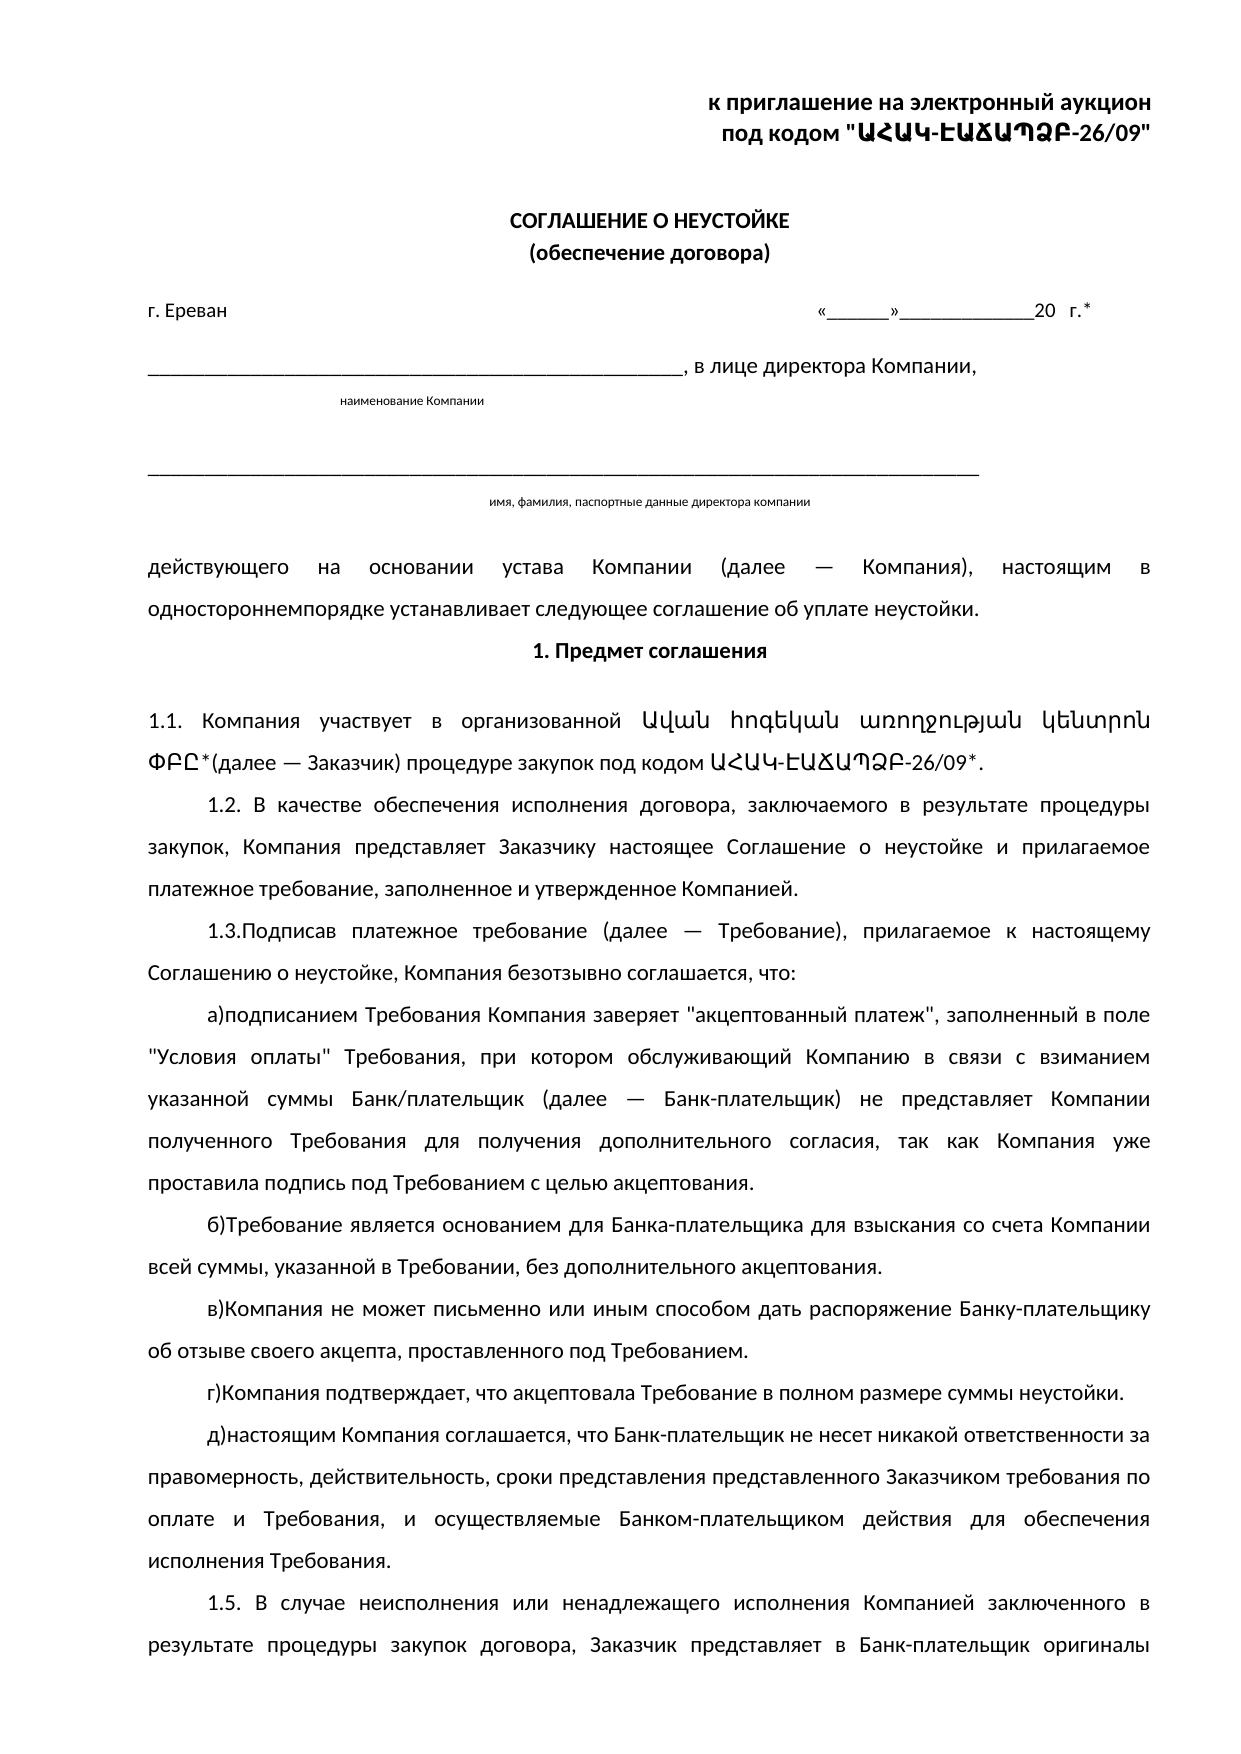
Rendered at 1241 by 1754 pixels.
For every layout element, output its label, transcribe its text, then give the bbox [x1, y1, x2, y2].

text под кодом "ԱՀԱԿ-ԷԱՃԱՊՁԲ-26/09" [148, 117, 1152, 147]
text 1.1. Компания участвует в организованной Ավան հոգեկան առողջության կենտրոն ՓԲԸ*(далее — Заказчик) процедуре закупок под кодом ԱՀԱԿ-ԷԱՃԱՊՁԲ-26/09*. [148, 706, 1152, 776]
table_header «______»_____________20 г.* [635, 297, 1104, 351]
text _______________________________________________, в лице директора Компании, [148, 351, 1152, 379]
text б)Требование является основанием для Банка-плательщика для взыскания со счета Компании всей суммы, указанной в Требовании, без дополнительного акцептования. [148, 1210, 1152, 1280]
text а)подписанием Требования Компания заверяет "акцептованный платеж", заполненный в поле "Условия оплаты" Требования, при котором обслуживающий Компанию в связи с взиманием указанной суммы Банк/плательщик (далее — Банк-плательщик) не представляет Компании полученного Требования для получения дополнительного согласия, так как Компания уже проставила подпись под Требованием с целью акцептования. [148, 1000, 1152, 1196]
text 1. Предмет соглашения [148, 636, 1152, 664]
text д)настоящим Компания соглашается, что Банк-плательщик не несет никакой ответственности за правомерность, действительность, сроки представления представленного Заказчиком требования по оплате и Требования, и осуществляемые Банком-плательщиком действия для обеспечения исполнения Требования. [148, 1420, 1152, 1574]
text к приглашение на электронный аукцион [177, 86, 1152, 117]
text СОГЛАШЕНИЕ О НЕУСТОЙКЕ [148, 206, 1152, 234]
text 1.3.Подписав платежное требование (далее — Требование), прилагаемое к настоящему Соглашению о неустойке, Компания безотзывно соглашается, что: [148, 916, 1152, 986]
text 1.2. В качестве обеспечения исполнения договора, заключаемого в результате процедуры закупок, Компания представляет Заказчику настоящее Соглашение о неустойке и прилагаемое платежное требование, заполненное и утвержденное Компанией. [148, 790, 1152, 902]
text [148, 1588, 1152, 1658]
text имя, фамилия, паспортные данные директора компании [148, 494, 1152, 522]
text наименование Компании [340, 393, 1152, 421]
table_header г. Ереван [136, 297, 635, 351]
text в)Компания не может письменно или иным способом дать распоряжение Банку-плательщику об отзыве своего акцепта, проставленного под Требованием. [148, 1294, 1152, 1364]
text г)Компания подтверждает, что акцептовала Требование в полном размере суммы неустойки. [148, 1378, 1152, 1406]
text (обеспечение договора) [148, 238, 1152, 266]
text действующего на основании устава Компании (далее — Компания), настоящим в одностороннемпорядке устанавливает следующее соглашение об уплате неустойки. [148, 552, 1152, 622]
text _________________________________________________________________________ [148, 452, 1152, 480]
